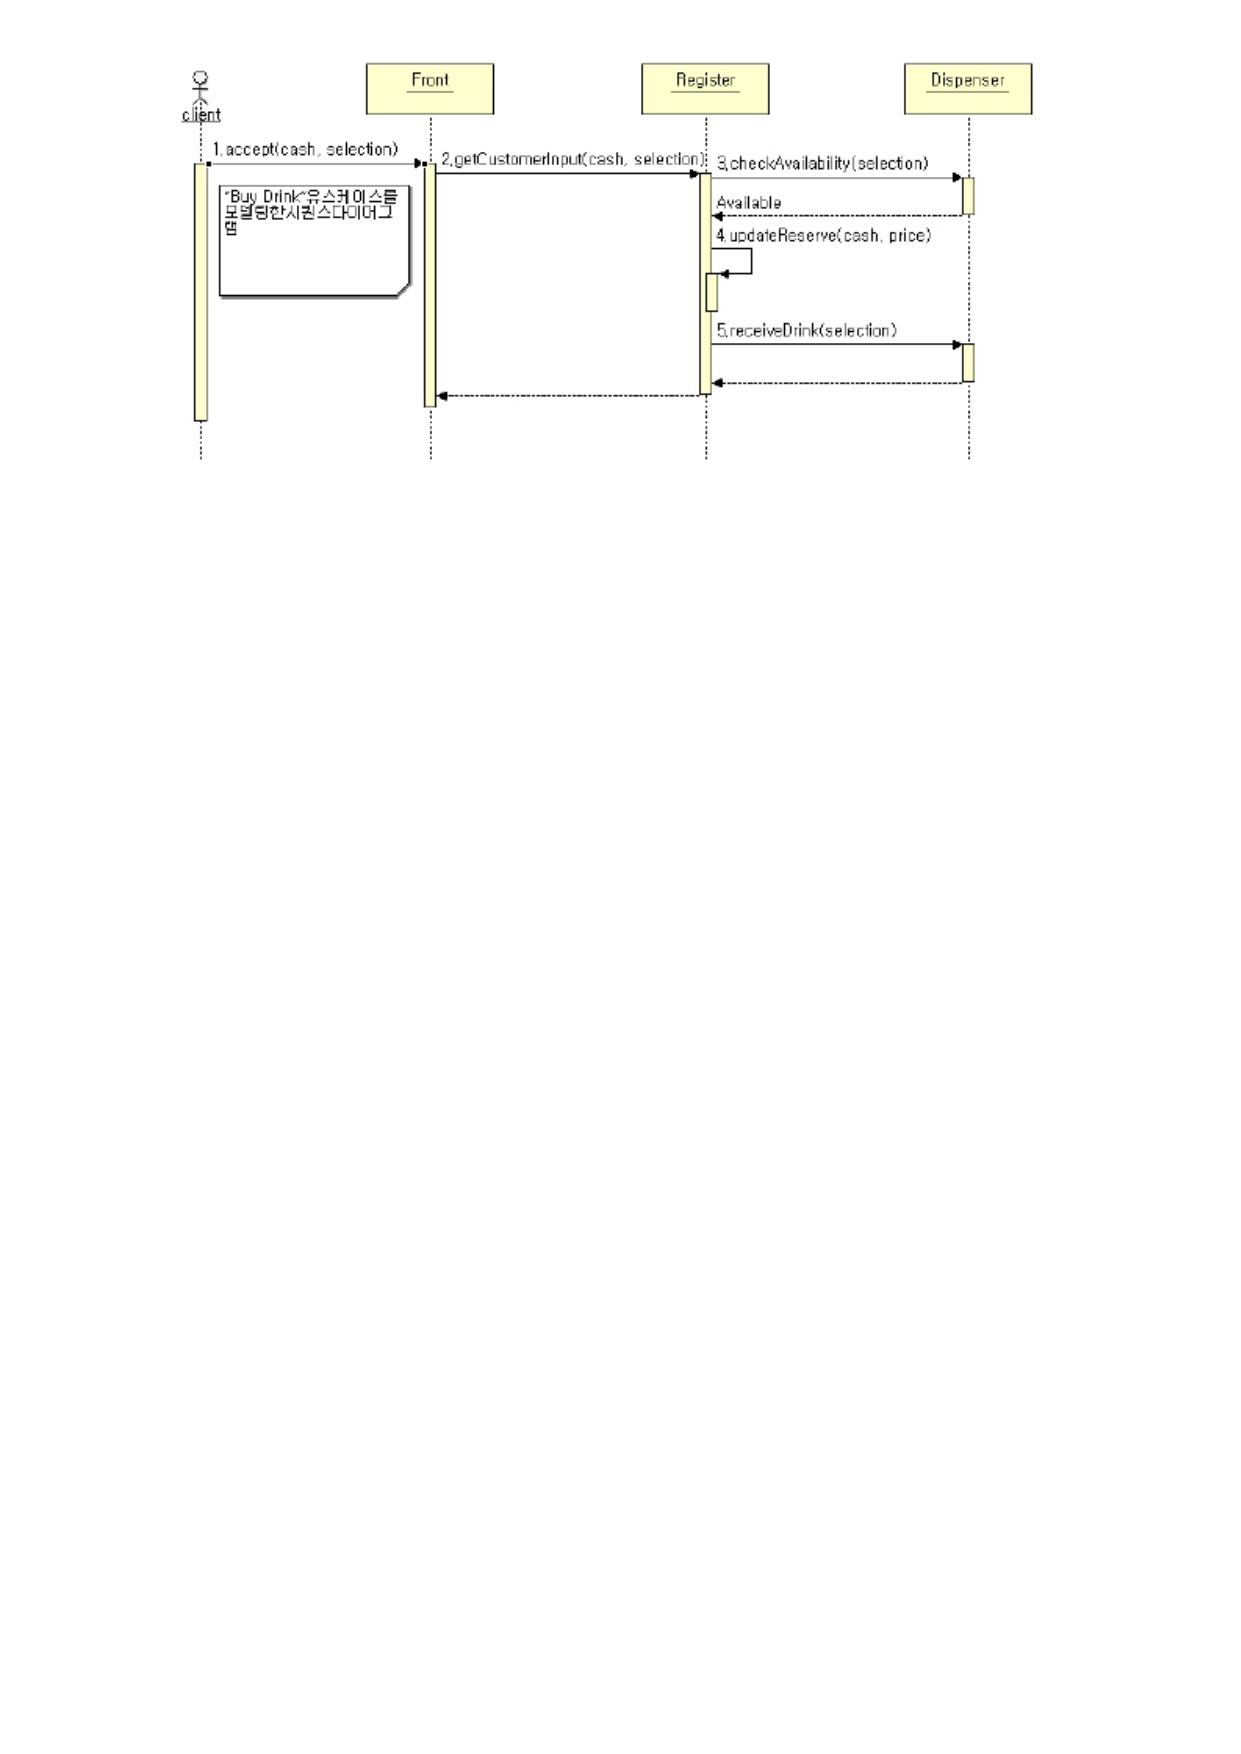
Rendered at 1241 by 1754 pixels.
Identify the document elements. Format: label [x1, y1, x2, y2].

picture [177, 57, 1038, 472]
